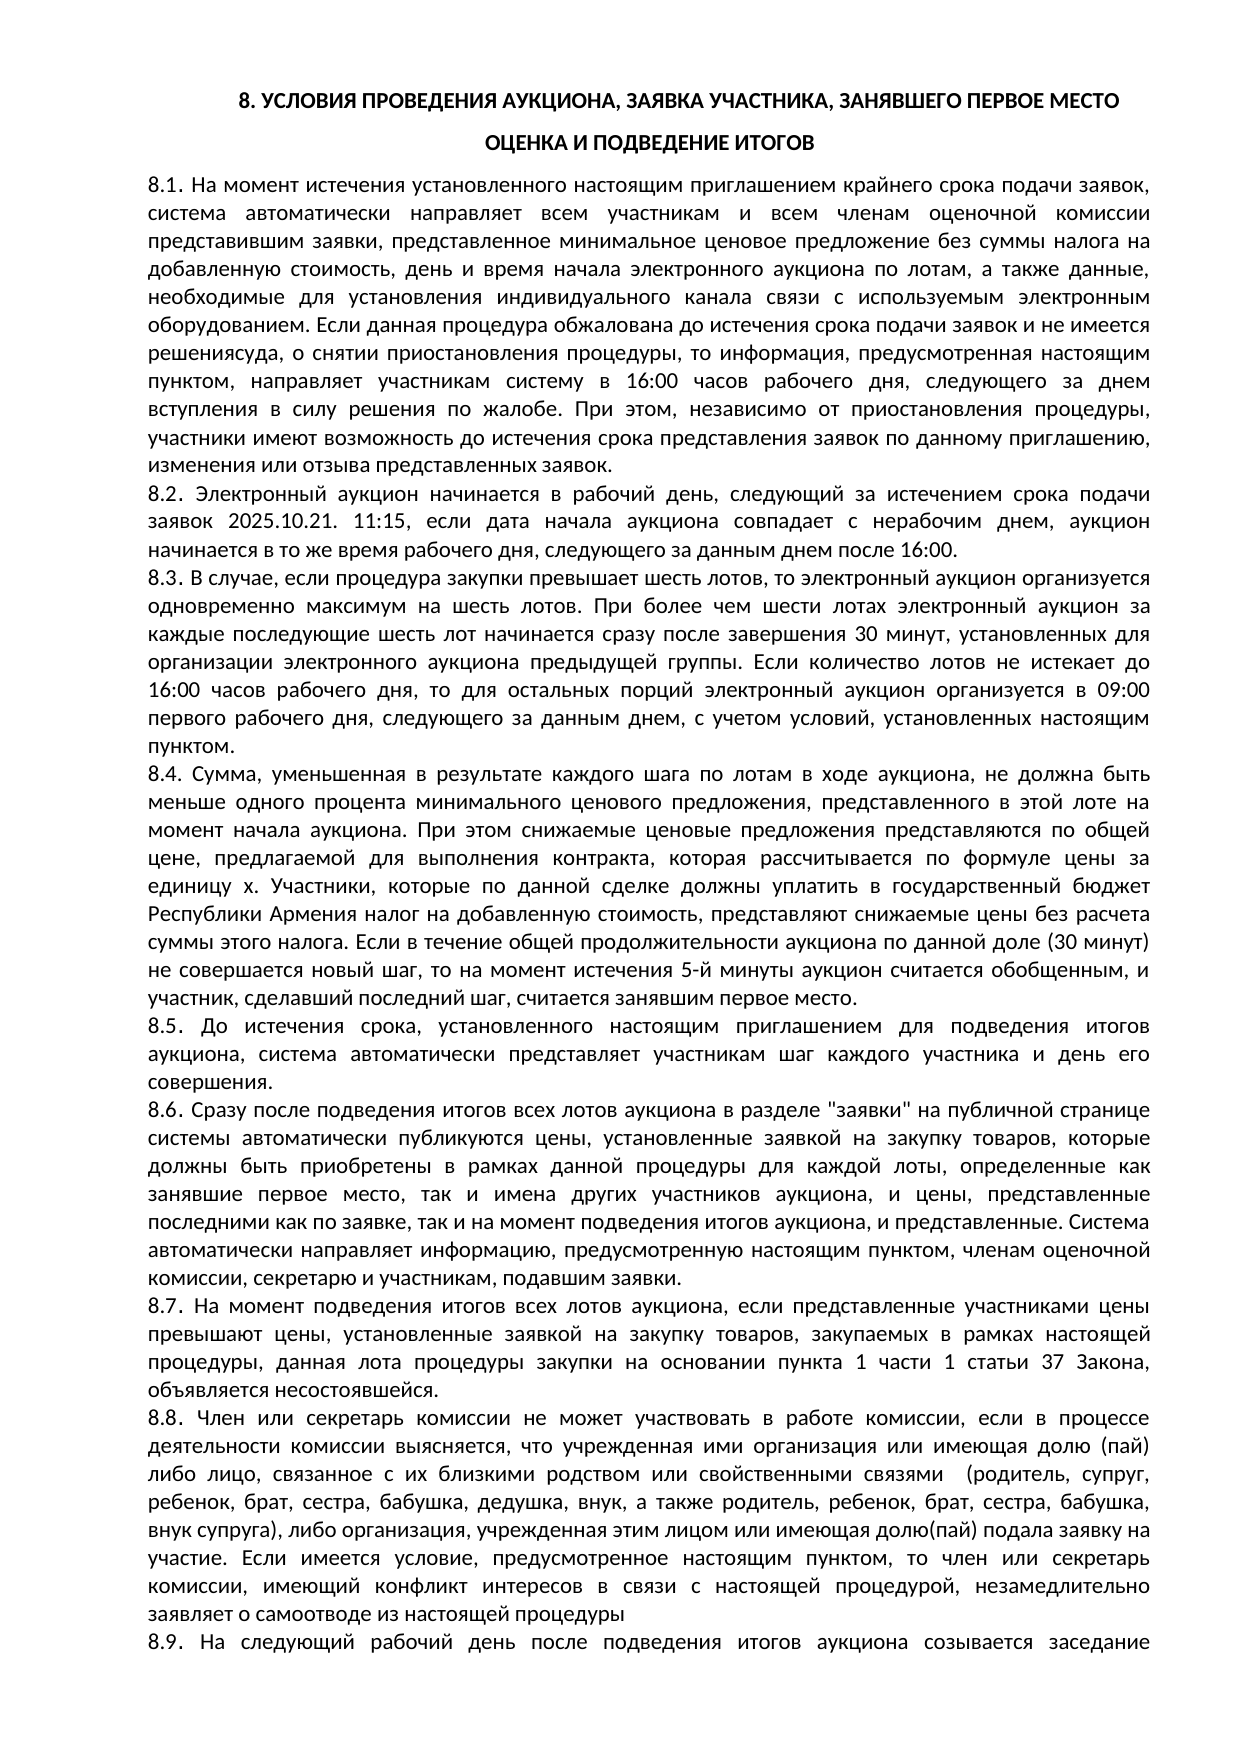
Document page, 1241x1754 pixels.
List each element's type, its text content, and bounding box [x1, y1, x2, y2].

text 8.4. Сумма, уменьшенная в результате каждого шага по лотам в ходе аукциона, не должна быть меньше одного процента минимального ценового предложения, представленного в этой лоте на момент начала аукциона. При этом снижаемые ценовые предложения представляются по общей цене, предлагаемой для выполнения контракта, которая рассчитывается по формуле цены за единицу x. Участники, которые по данной сделке должны уплатить в государственный бюджет Республики Армения налог на добавленную стоимость, представляют снижаемые цены без расчета суммы этого налога. Если в течение общей продолжительности аукциона по данной доле (30 минут) не совершается новый шаг, то на момент истечения 5-й минуты аукцион считается обобщенным, и участник, сделавший последний шаг, считается занявшим первое место. [148, 759, 1152, 1011]
text 8.7․ На момент подведения итогов всех лотов аукциона, если представленные участниками цены превышают цены, установленные заявкой на закупку товаров, закупаемых в рамках настоящей процедуры, данная лота процедуры закупки на основании пункта 1 части 1 статьи 37 Закона, объявляется несостоявшейся. [148, 1291, 1152, 1403]
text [148, 1627, 1152, 1656]
text 8.6․ Сразу после подведения итогов всех лотов аукциона в разделе "заявки" на публичной странице системы автоматически публикуются цены, установленные заявкой на закупку товаров, которые должны быть приобретены в рамках данной процедуры для каждой лоты, определенные как занявшие первое место, так и имена других участников аукциона, и цены, представленные последними как по заявке, так и на момент подведения итогов аукциона, и представленные. Система автоматически направляет информацию, предусмотренную настоящим пунктом, членам оценочной комиссии, секретарю и участникам, подавшим заявки. [148, 1095, 1152, 1291]
text 8.3․ В случае, если процедура закупки превышает шесть лотов, то электронный аукцион организуется одновременно максимум на шесть лотов. При более чем шести лотах электронный аукцион за каждые последующие шесть лот начинается сразу после завершения 30 минут, установленных для организации электронного аукциона предыдущей группы. Если количество лотов не истекает до 16:00 часов рабочего дня, то для остальных порций электронный аукцион организуется в 09:00 первого рабочего дня, следующего за данным днем, с учетом условий, установленных настоящим пунктом. [148, 563, 1152, 759]
text 8. УСЛОВИЯ ПРОВЕДЕНИЯ АУКЦИОНА, ЗАЯВКА УЧАСТНИКА, ЗАНЯВШЕГО ПЕРВОЕ МЕСТО ОЦЕНКА И ПОДВЕДЕНИЕ ИТОГОВ [148, 86, 1152, 156]
text 8.1․ На момент истечения установленного настоящим приглашением крайнего срока подачи заявок, система автоматически направляет всем участникам и всем членам оценочной комиссии представившим заявки, представленное минимальное ценовое предложение без суммы налога на добавленную стоимость, день и время начала электронного аукциона по лотам, а также данные, необходимые для установления индивидуального канала связи с используемым электронным оборудованием. Если данная процедура обжалована до истечения срока подачи заявок и не имеется решениясуда, о снятии приостановления процедуры, то информация, предусмотренная настоящим пунктом, направляет участникам систему в 16:00 часов рабочего дня, следующего за днем вступления в силу решения по жалобе. При этом, независимо от приостановления процедуры, участники имеют возможность до истечения срока представления заявок по данному приглашению, изменения или отзыва представленных заявок. [148, 170, 1152, 479]
text 8.5․ До истечения срока, установленного настоящим приглашением для подведения итогов аукциона, система автоматически представляет участникам шаг каждого участника и день его совершения. [148, 1011, 1152, 1095]
text 8.8․ Член или секретарь комиссии не может участвовать в работе комиссии, если в процессе деятельности комиссии выясняется, что учрежденная ими организация или имеющая долю (пай) либо лицо, связанное с их близкими родством или свойственными связями (родитель, супруг, ребенок, брат, сестра, бабушка, дедушка, внук, а также родитель, ребенок, брат, сестра, бабушка, внук супруга), либо организация, учрежденная этим лицом или имеющая долю(пай) подала заявку на участие. Если имеется условие, предусмотренное настоящим пунктом, то член или секретарь комиссии, имеющий конфликт интересов в связи с настоящей процедурой, незамедлительно заявляет о самоотводе из настоящей процедуры [148, 1403, 1152, 1627]
text 8.2․ Электронный аукцион начинается в рабочий день, следующий за истечением срока подачи заявок 2025.10.21. 11:15 , если дата начала аукциона совпадает с нерабочим днем, аукцион начинается в то же время рабочего дня, следующего за данным днем после 16:00. [148, 479, 1152, 563]
